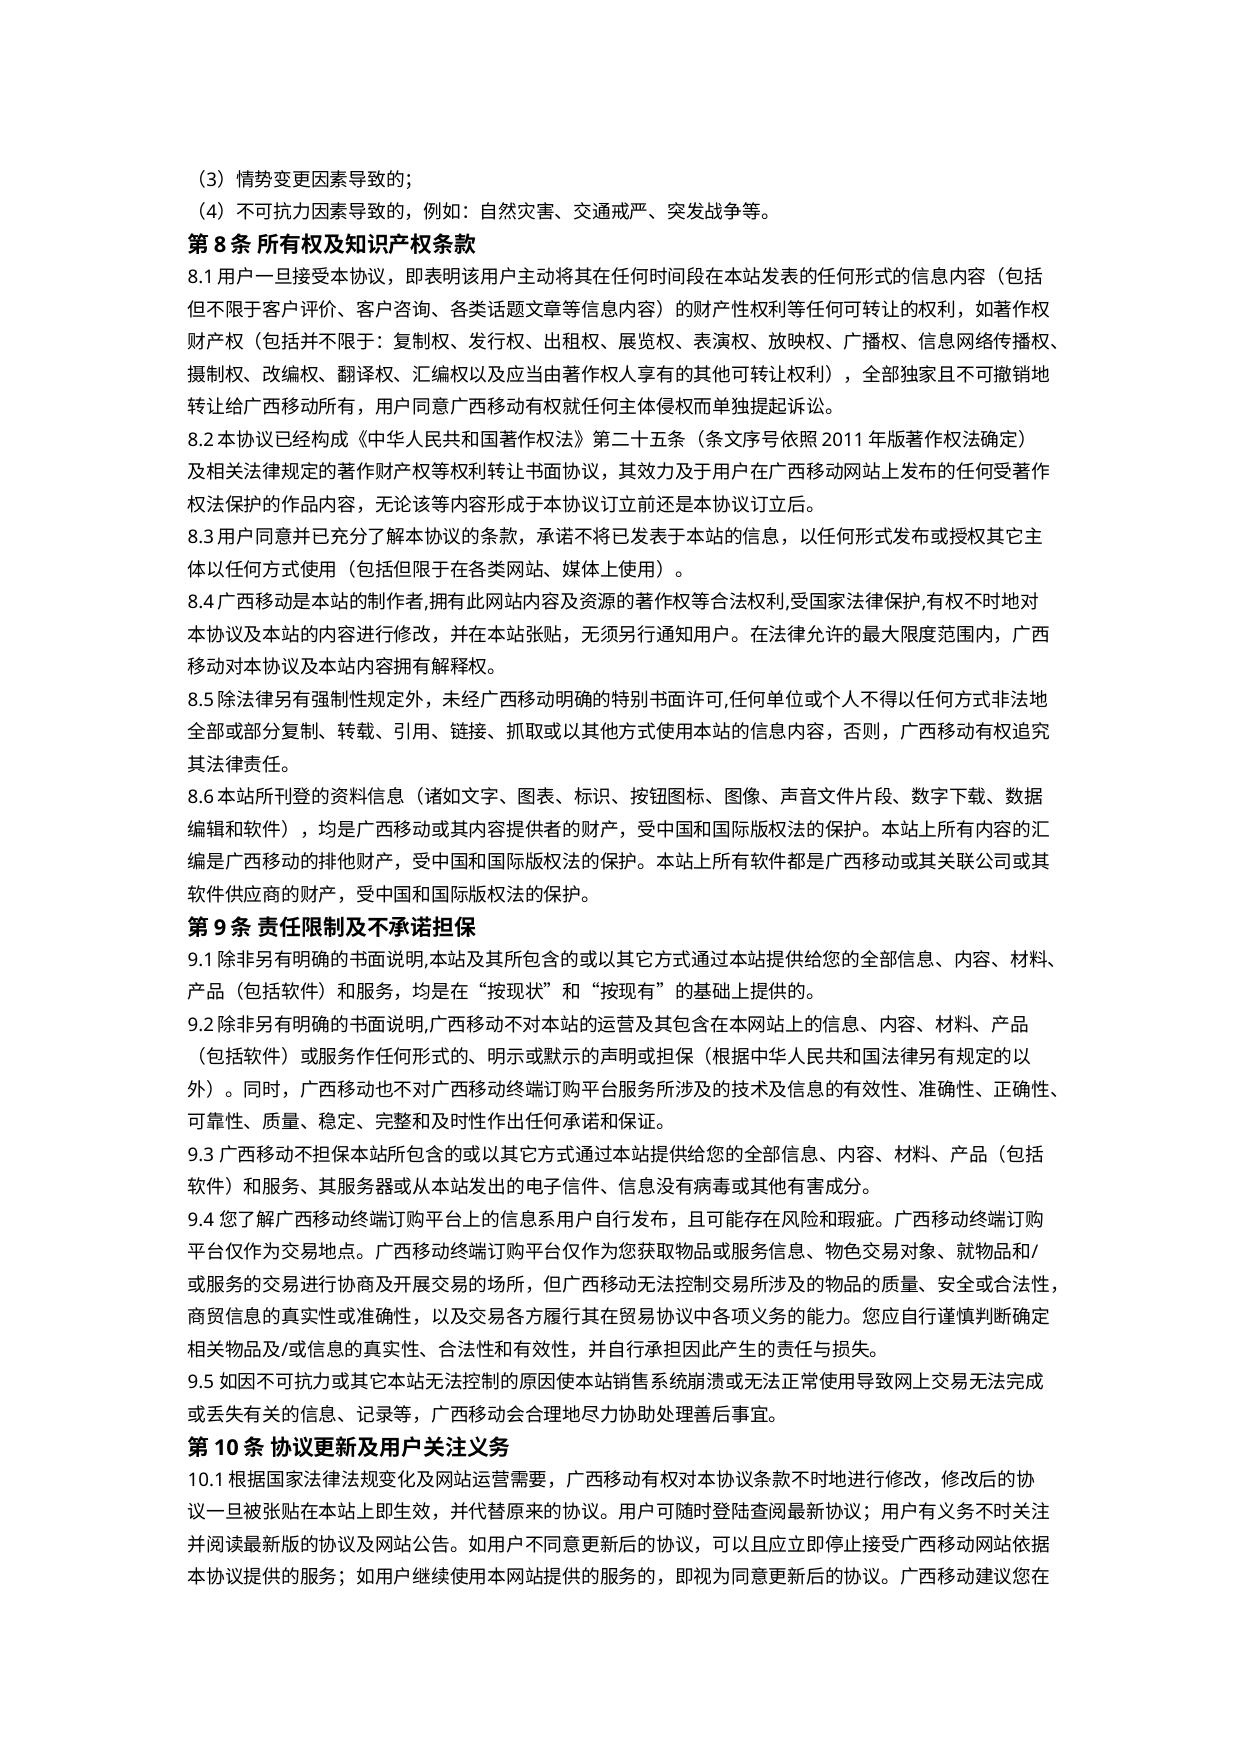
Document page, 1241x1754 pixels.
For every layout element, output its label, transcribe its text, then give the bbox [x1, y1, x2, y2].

text 8.6本站所刊登的资料信息（诸如文字、图表、标识、按钮图标、图像、声音文件片段、数字下载、数据编辑和软件），均是广西移动或其内容提供者的财产，受中国和国际版权法的保护。本站上所有内容的汇编是广西移动的排他财产，受中国和国际版权法的保护。本站上所有软件都是广西移动或其关联公司或其软件供应商的财产，受中国和国际版权法的保护。 [187, 779, 1053, 909]
text 9.4 您了解广西移动终端订购平台上的信息系用户自行发布，且可能存在风险和瑕疵。广西移动终端订购平台仅作为交易地点。广西移动终端订购平台仅作为您获取物品或服务信息、物色交易对象、就物品和/或服务的交易进行协商及开展交易的场所，但广西移动无法控制交易所涉及的物品的质量、安全或合法性，商贸信息的真实性或准确性，以及交易各方履行其在贸易协议中各项义务的能力。您应自行谨慎判断确定相关物品及/或信息的真实性、合法性和有效性，并自行承担因此产生的责任与损失。 [187, 1202, 1053, 1364]
text 9.2除非另有明确的书面说明,广西移动不对本站的运营及其包含在本网站上的信息、内容、材料、产品（包括软件）或服务作任何形式的、明示或默示的声明或担保（根据中华人民共和国法律另有规定的以外）。同时，广西移动也不对广西移动终端订购平台服务所涉及的技术及信息的有效性、准确性、正确性、可靠性、质量、稳定、完整和及时性作出任何承诺和保证。 [187, 1007, 1053, 1137]
text 8.1用户一旦接受本协议，即表明该用户主动将其在任何时间段在本站发表的任何形式的信息内容（包括但不限于客户评价、客户咨询、各类话题文章等信息内容）的财产性权利等任何可转让的权利，如著作权财产权（包括并不限于：复制权、发行权、出租权、展览权、表演权、放映权、广播权、信息网络传播权、摄制权、改编权、翻译权、汇编权以及应当由著作权人享有的其他可转让权利），全部独家且不可撤销地转让给广西移动所有，用户同意广西移动有权就任何主体侵权而单独提起诉讼。 [187, 259, 1053, 422]
text （3）情势变更因素导致的； [187, 162, 1053, 194]
text 第10条 协议更新及用户关注义务 [187, 1429, 1053, 1462]
text 第9条 责任限制及不承诺担保 [187, 909, 1053, 942]
text 8.3用户同意并已充分了解本协议的条款，承诺不将已发表于本站的信息，以任何形式发布或授权其它主体以任何方式使用（包括但限于在各类网站、媒体上使用）。 [187, 519, 1053, 584]
text 第8条 所有权及知识产权条款 [187, 227, 1053, 259]
text 9.5 如因不可抗力或其它本站无法控制的原因使本站销售系统崩溃或无法正常使用导致网上交易无法完成或丢失有关的信息、记录等，广西移动会合理地尽力协助处理善后事宜。 [187, 1364, 1053, 1429]
text 9.3 广西移动不担保本站所包含的或以其它方式通过本站提供给您的全部信息、内容、材料、产品（包括软件）和服务、其服务器或从本站发出的电子信件、信息没有病毒或其他有害成分。 [187, 1137, 1053, 1202]
text 8.5除法律另有强制性规定外，未经广西移动明确的特别书面许可,任何单位或个人不得以任何方式非法地全部或部分复制、转载、引用、链接、抓取或以其他方式使用本站的信息内容，否则，广西移动有权追究其法律责任。 [187, 682, 1053, 779]
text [187, 1462, 1053, 1592]
text 8.2本协议已经构成《中华人民共和国著作权法》第二十五条（条文序号依照2011年版著作权法确定）及相关法律规定的著作财产权等权利转让书面协议，其效力及于用户在广西移动网站上发布的任何受著作权法保护的作品内容，无论该等内容形成于本协议订立前还是本协议订立后。 [187, 422, 1053, 519]
text 9.1除非另有明确的书面说明,本站及其所包含的或以其它方式通过本站提供给您的全部信息、内容、材料、产品（包括软件）和服务，均是在“按现状”和“按现有”的基础上提供的。 [187, 942, 1053, 1007]
text 8.4广西移动是本站的制作者,拥有此网站内容及资源的著作权等合法权利,受国家法律保护,有权不时地对本协议及本站的内容进行修改，并在本站张贴，无须另行通知用户。在法律允许的最大限度范围内，广西移动对本协议及本站内容拥有解释权。 [187, 584, 1053, 682]
text （4）不可抗力因素导致的，例如：自然灾害、交通戒严、突发战争等。 [187, 194, 1053, 227]
